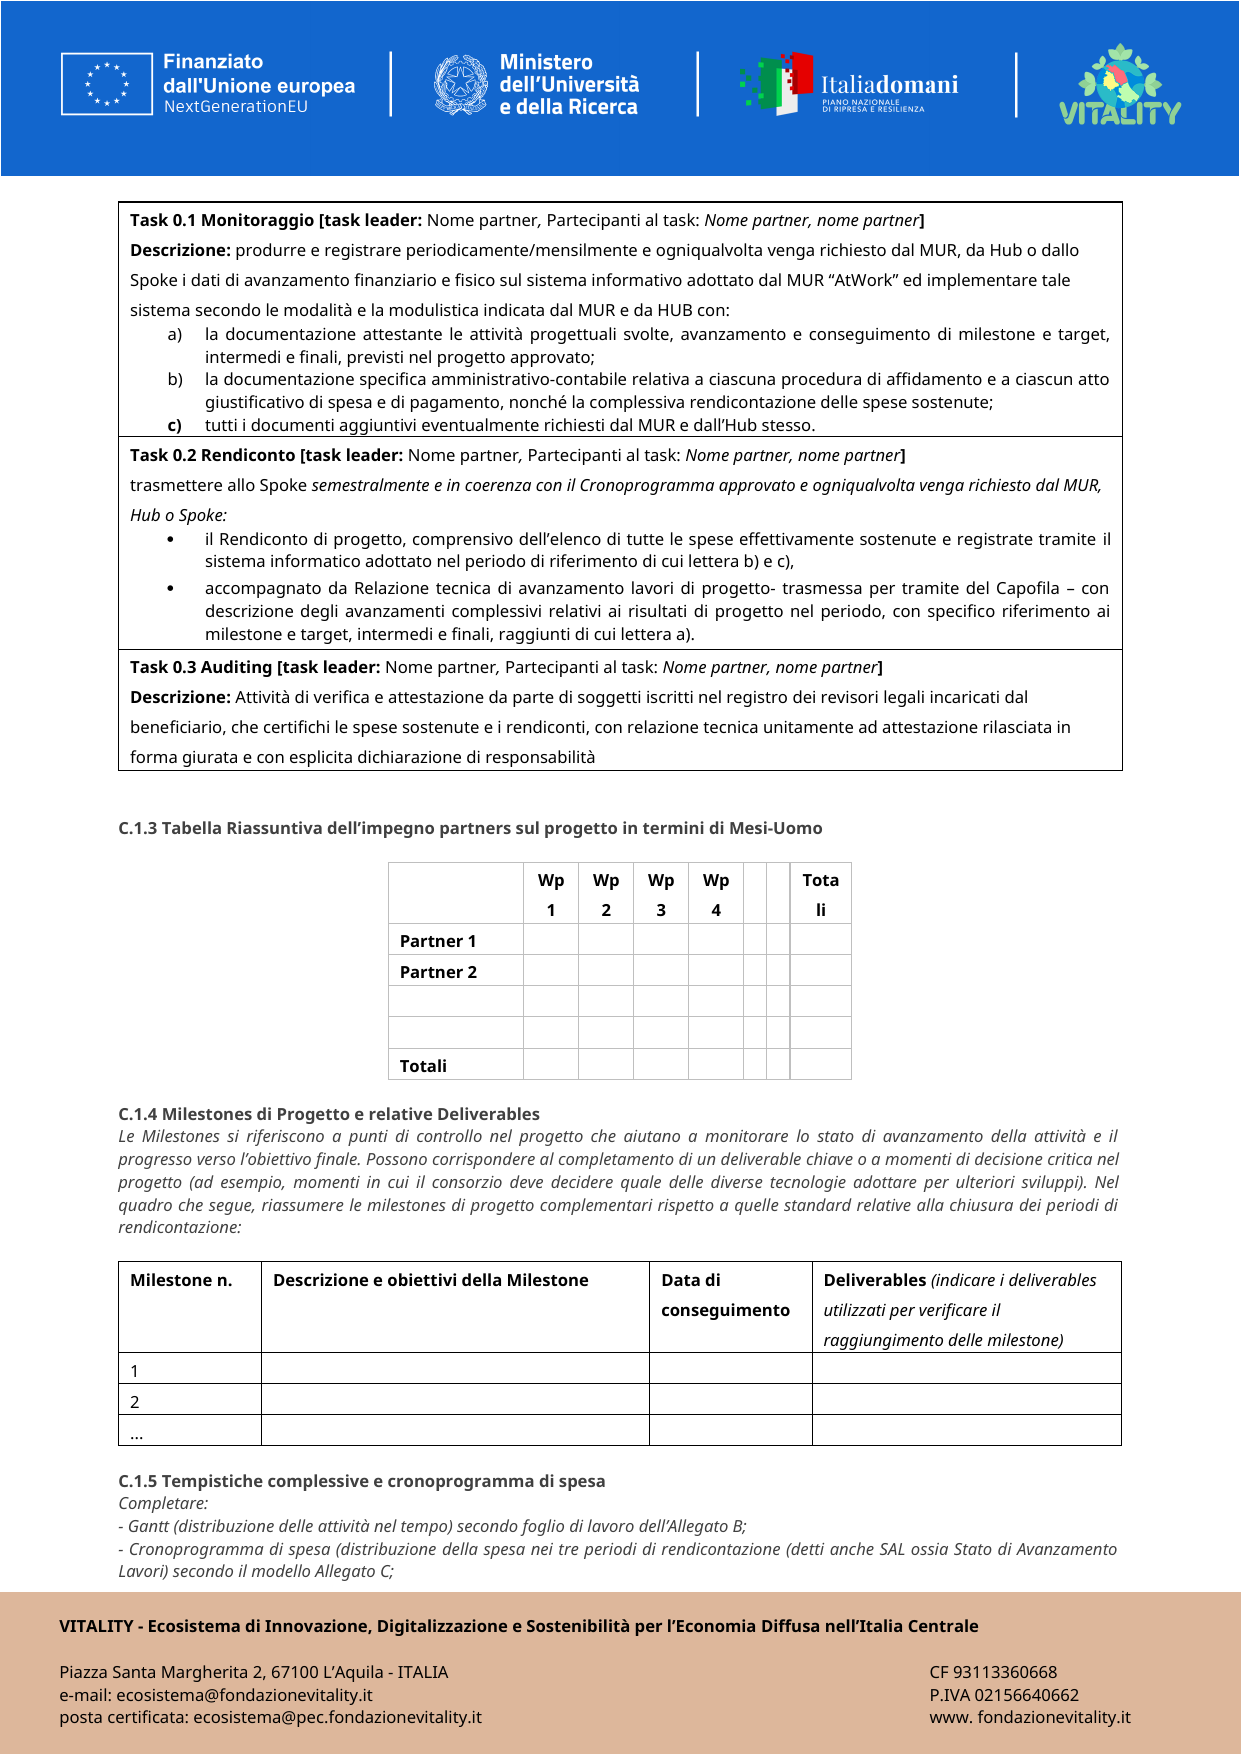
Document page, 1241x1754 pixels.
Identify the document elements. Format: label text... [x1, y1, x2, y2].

table_cell [634, 955, 688, 985]
table_cell [650, 1353, 812, 1383]
table_cell [744, 924, 766, 954]
table_header Descrizione e obiettivi della Milestone [262, 1262, 649, 1352]
table_cell [524, 955, 578, 985]
table_cell [524, 986, 578, 1016]
table_header [767, 863, 789, 923]
table_cell [524, 1017, 578, 1047]
table_cell [791, 1049, 851, 1078]
table_cell [791, 955, 851, 985]
table_cell [689, 986, 743, 1016]
table_cell [634, 924, 688, 954]
table_cell [634, 1017, 688, 1047]
picture [1, 1, 1239, 176]
table_header Wp2 [579, 863, 633, 923]
table_cell Partner 1 [389, 924, 523, 954]
text Le Milestones si riferiscono a punti di controllo nel progetto che aiutano a monitorare lo stato di avanzamento della attività e il progresso verso l’obiettivo finale. Possono corrispondere al completamento di un deliverable chiave o a momenti di decisione critica nel progetto (ad esempio, momenti in cui il consorzio deve decidere quale delle diverse tecnologie adottare per ulteriori sviluppi). Nel quadro che segue, riassumere le milestones di progetto complementari rispetto a quelle standard relative alla chiusura dei periodi di rendicontazione: [118, 1125, 1122, 1238]
table_cell [791, 986, 851, 1016]
text C.1.3 Tabella Riassuntiva dell’impegno partners sul progetto in termini di Mesi-Uomo [118, 816, 1122, 839]
table_cell [689, 1049, 743, 1078]
table_cell ... [119, 1415, 261, 1445]
table_header Data di conseguimento [650, 1262, 812, 1352]
table_cell [689, 1017, 743, 1047]
table_cell Task 0.2 Rendiconto [task leader: Nome partner, Partecipanti al task: Nome partner, nome partner] trasmettere allo Spoke semestralmente e in coerenza con il Cronoprogramma approvato e ogniqualvolta venga richiesto dal MUR, Hub o Spoke: il Rendiconto di progetto, comprensivo dell’elenco di tutte le spese effettivamente sostenute e registrate tramite il sistema informatico adottato nel periodo di riferimento di cui lettera b) e c), accompagnato da Relazione tecnica di avanzamento lavori di progetto- trasmessa per tramite del Capofila – con descrizione degli avanzamenti complessivi relativi ai risultati di progetto nel periodo, con specifico riferimento ai milestone e target, intermedi e finali, raggiunti di cui lettera a). [119, 437, 1122, 649]
table_cell [767, 986, 789, 1016]
table_header [744, 863, 766, 923]
table_cell 1 [119, 1353, 261, 1383]
table_header Totali [791, 863, 851, 923]
table_cell Totali [389, 1049, 523, 1078]
table_cell [767, 924, 789, 954]
table_header Wp3 [634, 863, 688, 923]
table_cell [579, 924, 633, 954]
table_cell [650, 1415, 812, 1445]
text C.1.5 Tempistiche complessive e cronoprogramma di spesa [118, 1469, 1122, 1492]
table_cell [524, 1049, 578, 1078]
table_cell [579, 955, 633, 985]
table_cell [767, 955, 789, 985]
table_cell [650, 1384, 812, 1414]
table_cell [689, 924, 743, 954]
table_cell [791, 924, 851, 954]
table_cell [262, 1415, 649, 1445]
table_cell [579, 986, 633, 1016]
table_cell [813, 1415, 1121, 1445]
table_cell [813, 1353, 1121, 1383]
table_cell [813, 1384, 1121, 1414]
table_cell [579, 1017, 633, 1047]
table_header Milestone n. [119, 1262, 261, 1352]
table_cell [744, 986, 766, 1016]
table_cell 2 [119, 1384, 261, 1414]
text C.1.4 Milestones di Progetto e relative Deliverables [118, 1102, 1122, 1125]
table_header Deliverables (indicare i deliverables utilizzati per verificare il raggiungimento delle milestone) [813, 1262, 1121, 1352]
table_cell [262, 1384, 649, 1414]
table_header [389, 863, 523, 923]
table_header Wp1 [524, 863, 578, 923]
table_cell [767, 1017, 789, 1047]
table_header Wp4 [689, 863, 743, 923]
table_cell [744, 955, 766, 985]
table_cell [634, 986, 688, 1016]
table_cell [767, 1049, 789, 1078]
table_cell Task 0.1 Monitoraggio [task leader: Nome partner, Partecipanti al task: Nome partner, nome partner] Descrizione: produrre e registrare periodicamente/mensilmente e ogniqualvolta venga richiesto dal MUR, da Hub o dallo Spoke i dati di avanzamento finanziario e fisico sul sistema informativo adottato dal MUR “AtWork” ed implementare tale sistema secondo le modalità e la modulistica indicata dal MUR e da HUB con: la documentazione attestante le attività progettuali svolte, avanzamento e conseguimento di milestone e target, intermedi e finali, previsti nel progetto approvato; la documentazione specifica amministrativo-contabile relativa a ciascuna procedura di affidamento e a ciascun atto giustificativo di spesa e di pagamento, nonché la complessiva rendicontazione delle spese sostenute; tutti i documenti aggiuntivi eventualmente richiesti dal MUR e dall’Hub stesso. [119, 203, 1122, 436]
table_cell Partner 2 [389, 955, 523, 985]
table_cell [262, 1353, 649, 1383]
table_cell [389, 1017, 523, 1047]
table_cell [579, 1049, 633, 1078]
text - Gantt (distribuzione delle attività nel tempo) secondo foglio di lavoro dell’Allegato B; [118, 1514, 1122, 1537]
text - Cronoprogramma di spesa (distribuzione della spesa nei tre periodi di rendicontazione (detti anche SAL ossia Stato di Avanzamento Lavori) secondo il modello Allegato C; [118, 1537, 1122, 1583]
table_cell [524, 924, 578, 954]
text Completare: [118, 1492, 1122, 1514]
table_cell [744, 1017, 766, 1047]
table_cell Task 0.3 Auditing [task leader: Nome partner, Partecipanti al task: Nome partner, nome partner] Descrizione: Attività di verifica e attestazione da parte di soggetti iscritti nel registro dei revisori legali incaricati dal beneficiario, che certifichi le spese sostenute e i rendiconti, con relazione tecnica unitamente ad attestazione rilasciata in forma giurata e con esplicita dichiarazione di responsabilità [119, 650, 1122, 770]
table_cell [744, 1049, 766, 1078]
table_cell [689, 955, 743, 985]
table_cell [791, 1017, 851, 1047]
table_cell [634, 1049, 688, 1078]
table_cell [389, 986, 523, 1016]
